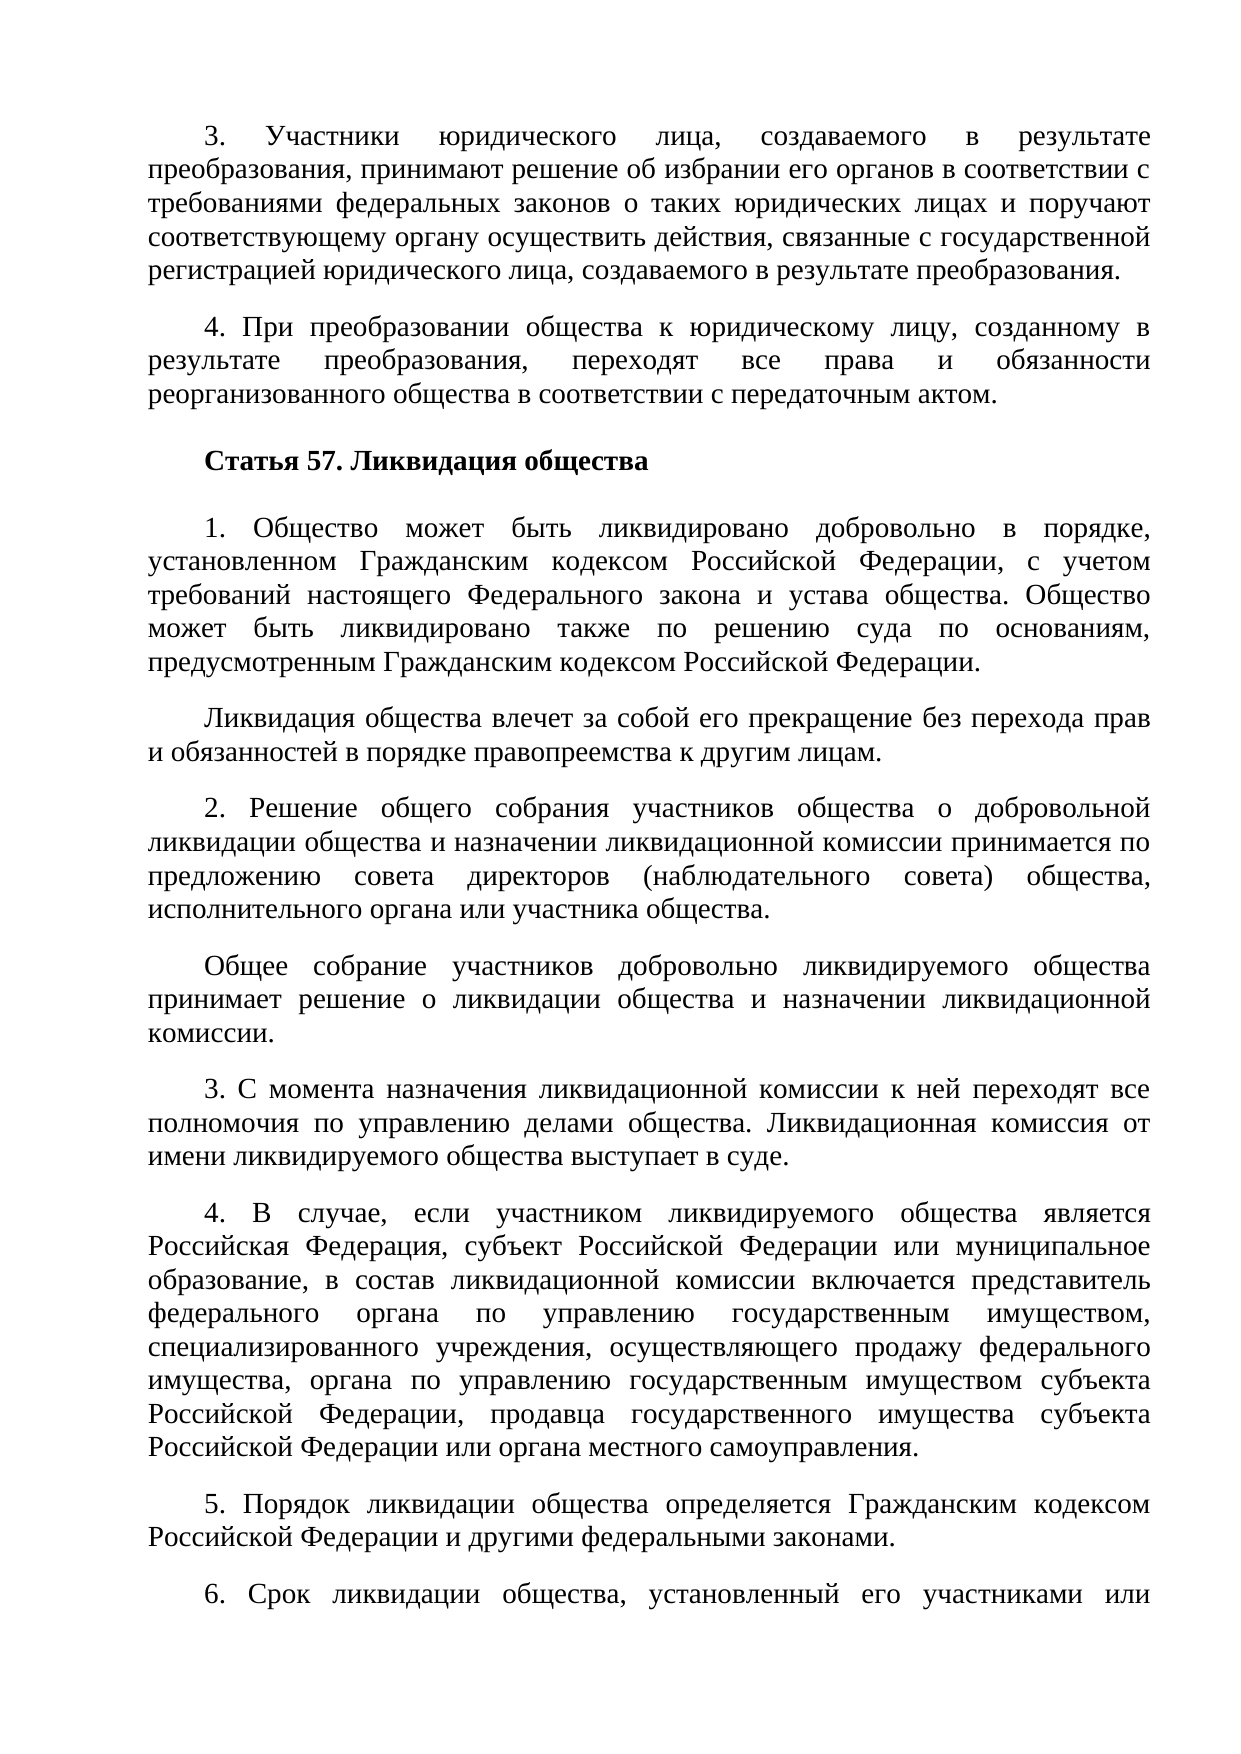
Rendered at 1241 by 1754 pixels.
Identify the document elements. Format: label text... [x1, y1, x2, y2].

text 4. При преобразовании общества к юридическому лицу, созданному в результате преобразования, переходят все права и обязанности реорганизованного общества в соответствии с передаточным актом. [148, 309, 1152, 409]
text 1. Общество может быть ликвидировано добровольно в порядке, установленном Гражданским кодексом Российской Федерации, с учетом требований настоящего Федерального закона и устава общества. Общество может быть ликвидировано также по решению суда по основаниям, предусмотренным Гражданским кодексом Российской Федерации. [148, 510, 1152, 678]
text Ликвидация общества влечет за собой его прекращение без перехода прав и обязанностей в порядке правопреемства к другим лицам. [148, 701, 1152, 768]
text 4. В случае, если участником ликвидируемого общества является Российская Федерация, субъект Российской Федерации или муниципальное образование, в состав ликвидационной комиссии включается представитель федерального органа по управлению государственным имуществом, специализированного учреждения, осуществляющего продажу федерального имущества, органа по управлению государственным имуществом субъекта Российской Федерации, продавца государственного имущества субъекта Российской Федерации или органа местного самоуправления. [148, 1195, 1152, 1463]
text 5. Порядок ликвидации общества определяется Гражданским кодексом Российской Федерации и другими федеральными законами. [148, 1486, 1152, 1553]
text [148, 1576, 1152, 1609]
text 3. С момента назначения ликвидационной комиссии к ней переходят все полномочия по управлению делами общества. Ликвидационная комиссия от имени ликвидируемого общества выступает в суде. [148, 1071, 1152, 1172]
text 3. Участники юридического лица, создаваемого в результате преобразования, принимают решение об избрании его органов в соответствии с требованиями федеральных законов о таких юридических лицах и поручают соответствующему органу осуществить действия, связанные с государственной регистрацией юридического лица, создаваемого в результате преобразования. [148, 118, 1152, 286]
text Общее собрание участников добровольно ликвидируемого общества принимает решение о ликвидации общества и назначении ликвидационной комиссии. [148, 948, 1152, 1048]
text 2. Решение общего собрания участников общества о добровольной ликвидации общества и назначении ликвидационной комиссии принимается по предложению совета директоров (наблюдательного совета) общества, исполнительного органа или участника общества. [148, 791, 1152, 925]
title Статья 57. Ликвидация общества [148, 443, 1152, 476]
